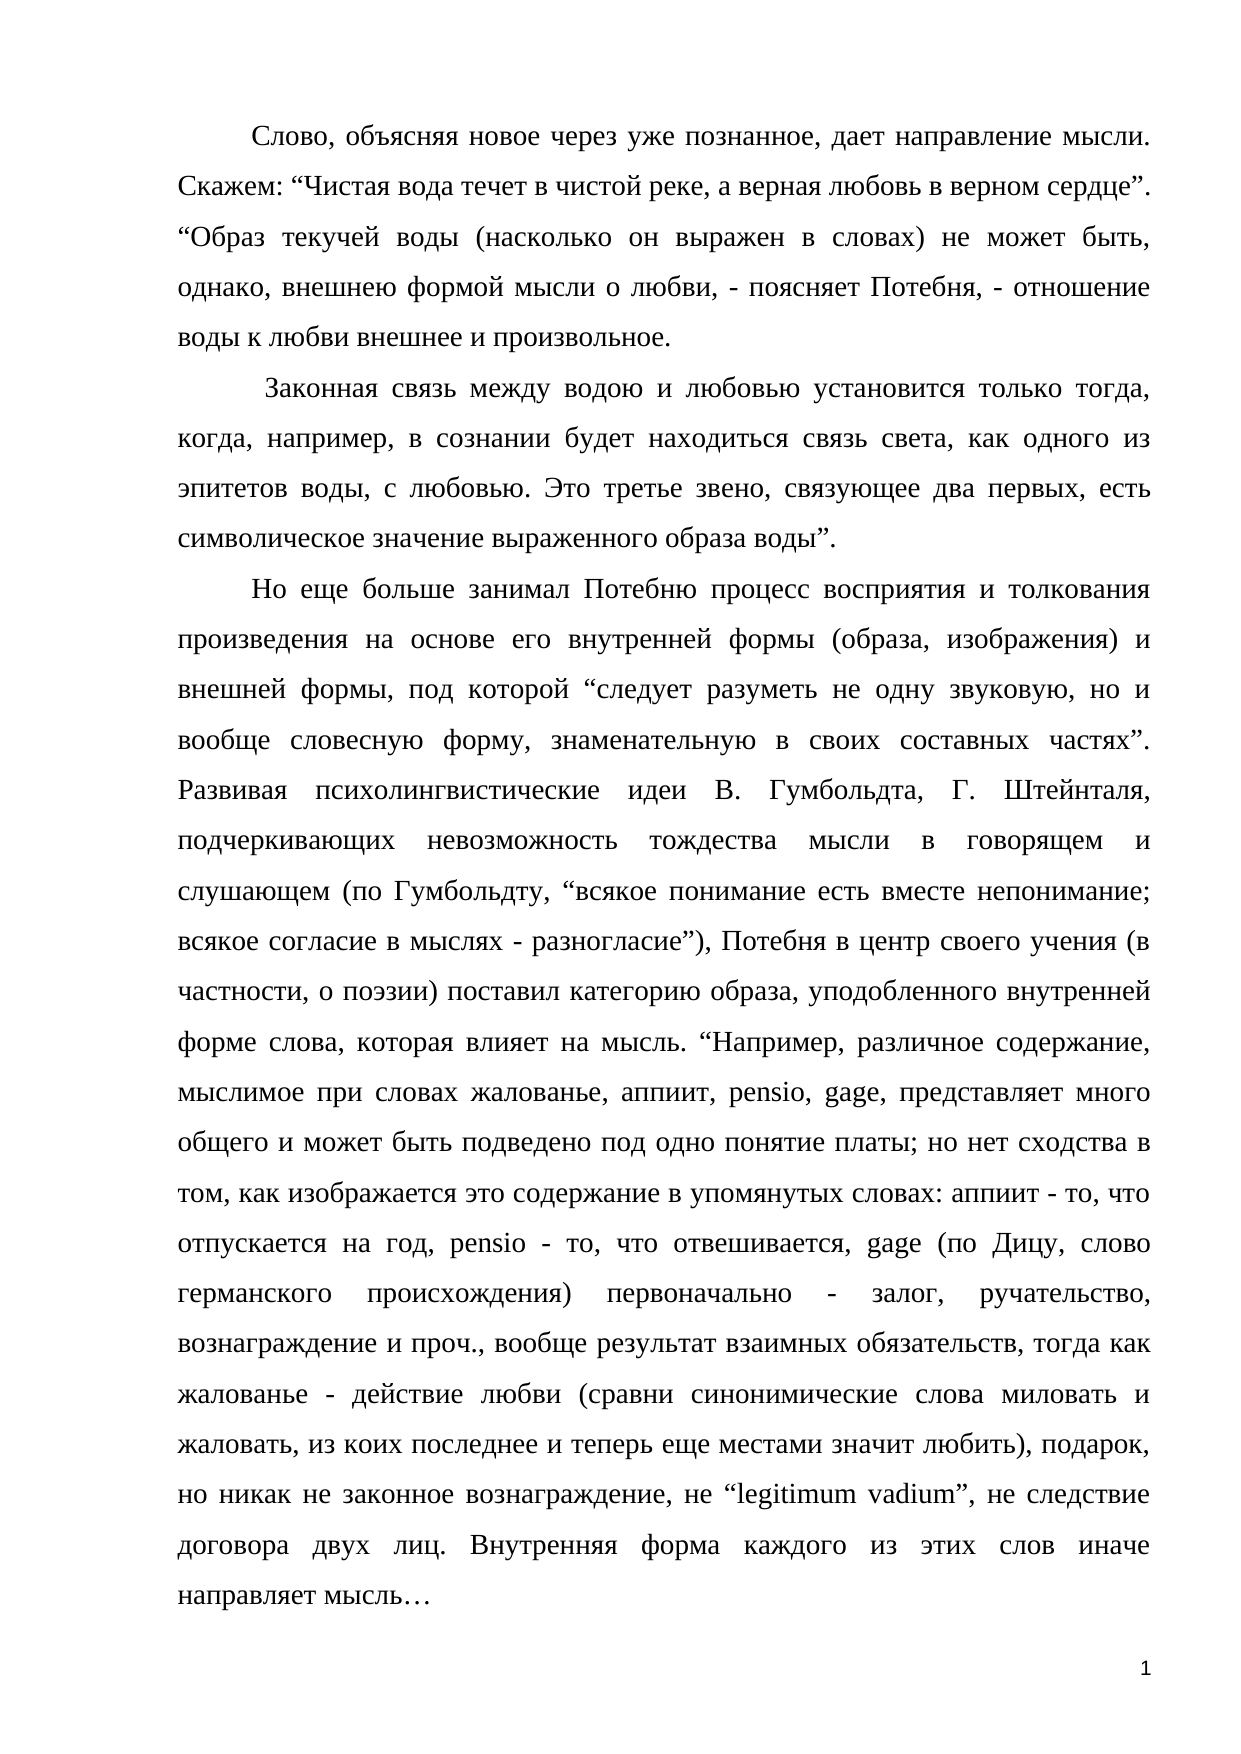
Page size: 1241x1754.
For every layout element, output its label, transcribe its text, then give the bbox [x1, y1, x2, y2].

text Но еще больше занимал Потебню процесс восприятия и толкования произведения на основе его внутренней формы (образа, изображения) и внешней формы, под которой “следует разуметь не одну звуковую, но и вообще словесную форму, знаменательную в своих составных частях”. Развивая психолингвистические идеи В. Гумбольдта, Г. Штейнталя, подчеркивающих невозможность тождества мысли в говорящем и слушающем (по Гумбольдту, “всякое понимание есть вместе непонимание; всякое согласие в мыслях - разногласие”), Потебня в центр своего учения (в частности, о поэзии) поставил категорию образа, уподобленного внутренней форме слова, которая влияет на мысль. “Например, различное содержание, мыслимое при словах жалованье, аппиит, pensio, gage, представляет много общего и может быть подведено под одно понятие платы; но нет сходства в том, как изображается это содержание в упомянутых словах: аппиит - то, что отпускается на год, pensio - то, что отвешивается, gage (по Дицу, слово германского происхождения) первоначально - залог, ручательство, вознаграждение и проч., вообще результат взаимных обязательств, тогда как жалованье - действие любви (сравни синонимические слова миловать и жаловать, из коих последнее и теперь еще местами значит любить), подарок, но никак не законное вознаграждение, не “legitimum vadium”, не следствие договора двух лиц. Внутренняя форма каждого из этих слов иначе направляет мысль… [177, 571, 1152, 1611]
text Слово, объясняя новое через уже познанное, дает направление мысли. Скажем: “Чистая вода течет в чистой реке, а верная любовь в верном сердце”. “Образ текучей воды (насколько он выражен в словах) не может быть, однако, внешнею формой мысли о любви, - поясняет Потебня, - отношение воды к любви внешнее и произвольное. [177, 118, 1152, 353]
text Законная связь между водою и любовью установится только тогда, когда, например, в сознании будет находиться связь света, как одного из эпитетов воды, с любовью. Это третье звено, связующее два первых, есть символическое значение выраженного образа воды”. [177, 370, 1152, 554]
